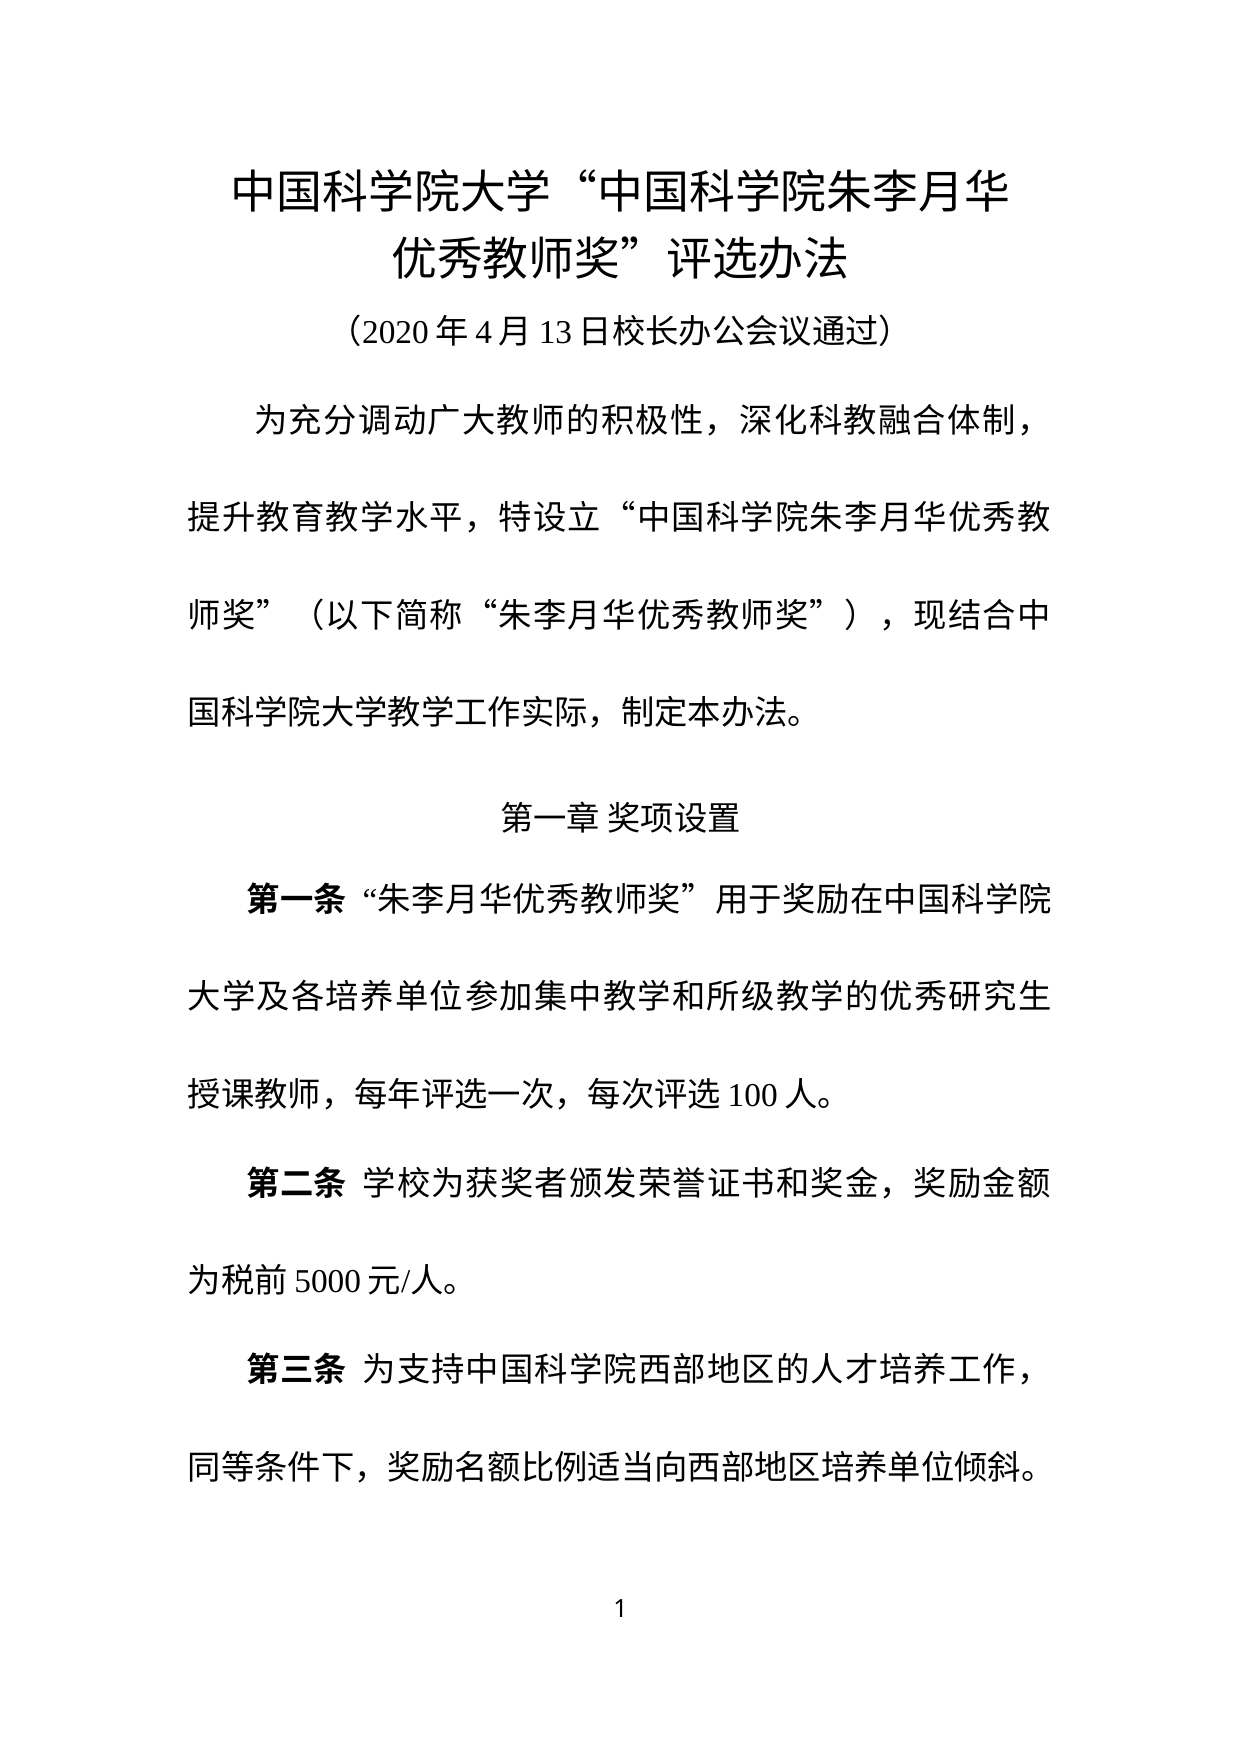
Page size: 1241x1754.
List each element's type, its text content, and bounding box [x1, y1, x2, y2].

text 第一章 奖项设置 [187, 783, 1053, 848]
text 优秀教师奖”评选办法 [187, 222, 1053, 288]
text 为充分调动广大教师的积极性，深化科教融合体制，提升教育教学水平，特设立“中国科学院朱李月华优秀教师奖”（以下简称“朱李月华优秀教师奖”），现结合中国科学院大学教学工作实际，制定本办法。 [187, 385, 1053, 743]
list “朱李月华优秀教师奖”用于奖励在中国科学院大学及各培养单位参加集中教学和所级教学的优秀研究生授课教师，每年评选一次，每次评选100人。 [187, 864, 1053, 1124]
text （2020年4月13日校长办公会议通过） [187, 304, 1053, 353]
list 为支持中国科学院西部地区的人才培养工作，同等条件下，奖励名额比例适当向西部地区培养单位倾斜。 [187, 1335, 1053, 1497]
text 中国科学院大学“中国科学院朱李月华 [187, 156, 1053, 222]
list 学校为获奖者颁发荣誉证书和奖金，奖励金额为税前5000元/人。 [187, 1148, 1053, 1311]
